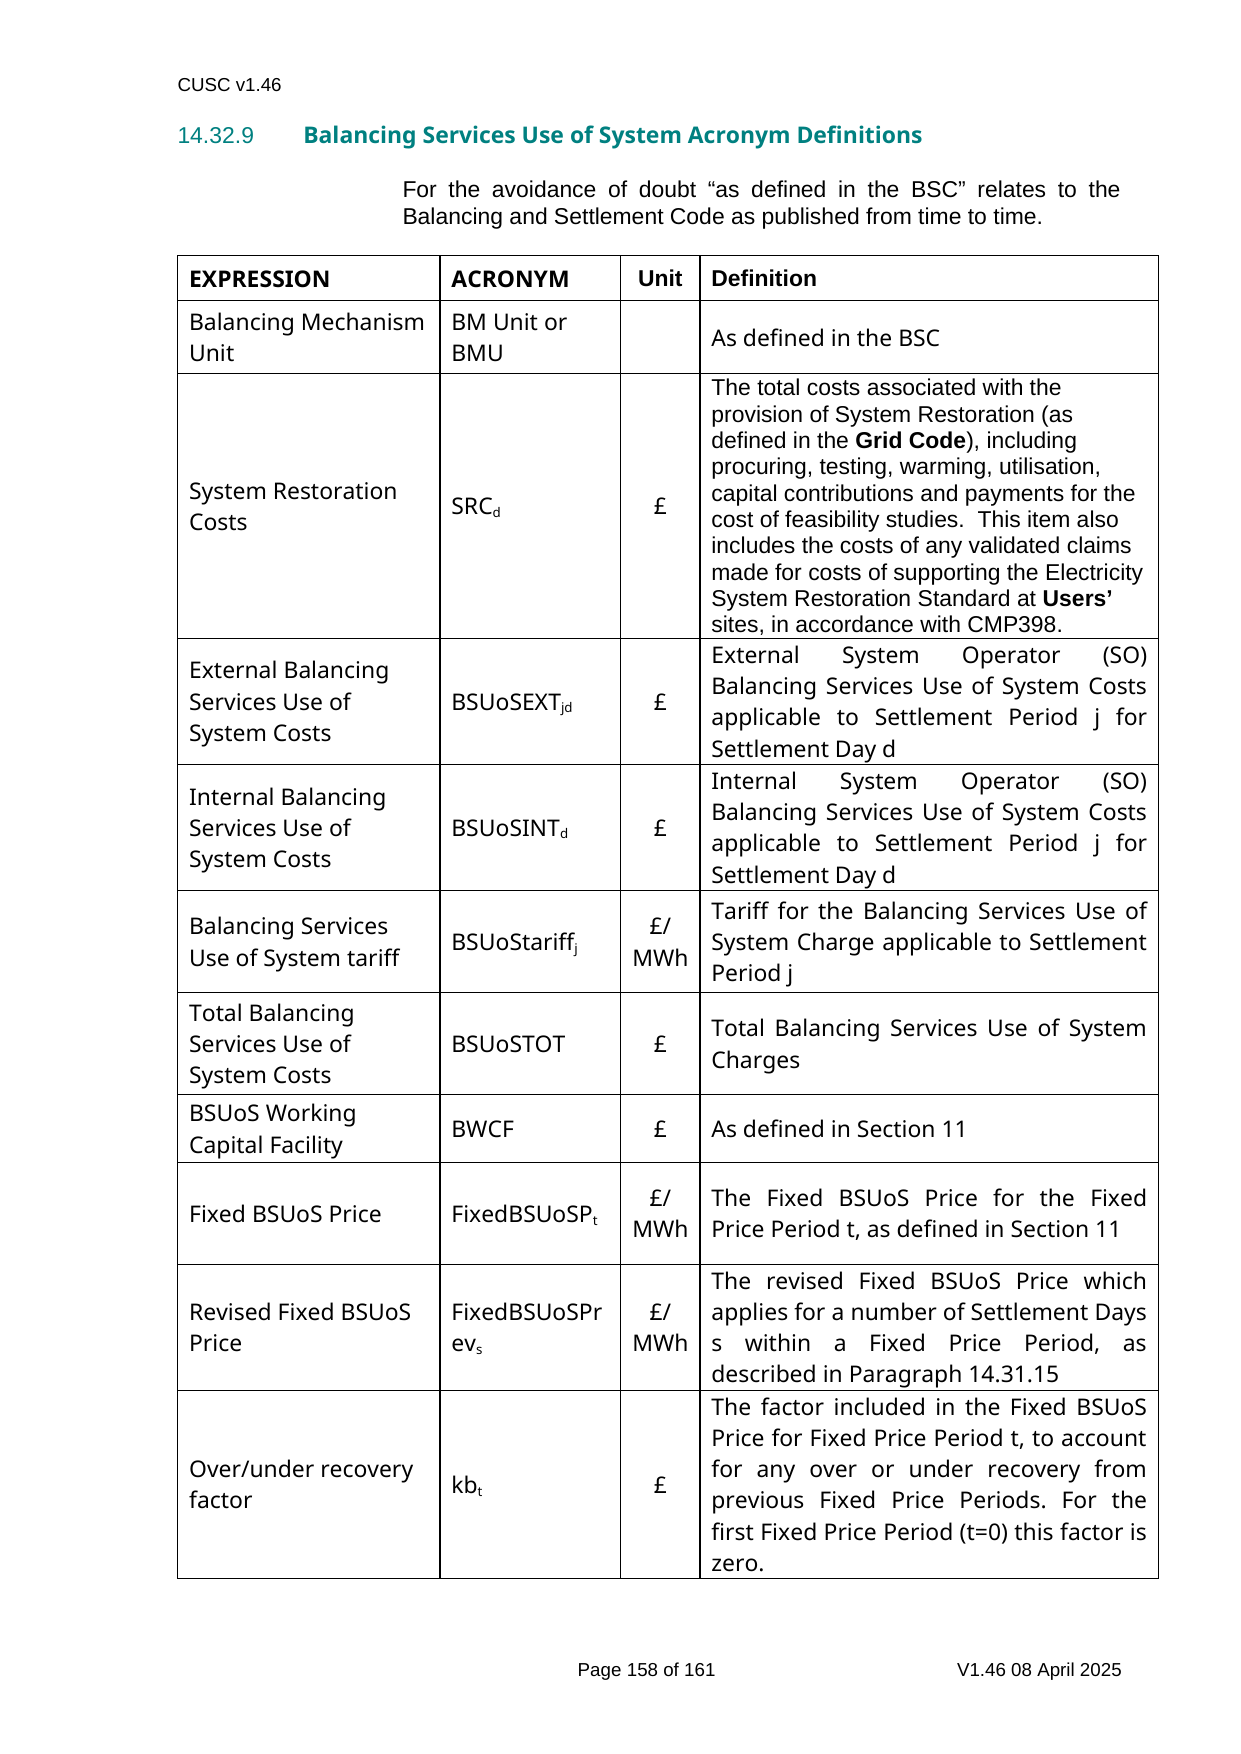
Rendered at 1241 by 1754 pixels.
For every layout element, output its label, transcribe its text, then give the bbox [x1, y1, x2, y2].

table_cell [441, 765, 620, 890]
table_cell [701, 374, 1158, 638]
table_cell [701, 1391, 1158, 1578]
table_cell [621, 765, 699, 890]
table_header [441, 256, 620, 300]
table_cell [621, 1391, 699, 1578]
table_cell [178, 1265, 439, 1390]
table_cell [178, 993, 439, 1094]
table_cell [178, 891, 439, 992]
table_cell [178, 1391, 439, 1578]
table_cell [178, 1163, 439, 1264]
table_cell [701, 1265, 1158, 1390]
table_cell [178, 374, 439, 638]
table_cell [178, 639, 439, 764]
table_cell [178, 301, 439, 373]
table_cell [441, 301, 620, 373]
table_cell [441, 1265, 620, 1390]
subtitle Balancing Services Use of System Acronym Definitions [177, 119, 1121, 150]
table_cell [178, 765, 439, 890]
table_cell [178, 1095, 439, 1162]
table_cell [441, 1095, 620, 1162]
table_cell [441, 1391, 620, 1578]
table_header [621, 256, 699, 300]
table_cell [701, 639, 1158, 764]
text For the avoidance of doubt “as defined in the BSC” relates to the Balancing and Settlement Code as published from time to time. [402, 176, 1121, 229]
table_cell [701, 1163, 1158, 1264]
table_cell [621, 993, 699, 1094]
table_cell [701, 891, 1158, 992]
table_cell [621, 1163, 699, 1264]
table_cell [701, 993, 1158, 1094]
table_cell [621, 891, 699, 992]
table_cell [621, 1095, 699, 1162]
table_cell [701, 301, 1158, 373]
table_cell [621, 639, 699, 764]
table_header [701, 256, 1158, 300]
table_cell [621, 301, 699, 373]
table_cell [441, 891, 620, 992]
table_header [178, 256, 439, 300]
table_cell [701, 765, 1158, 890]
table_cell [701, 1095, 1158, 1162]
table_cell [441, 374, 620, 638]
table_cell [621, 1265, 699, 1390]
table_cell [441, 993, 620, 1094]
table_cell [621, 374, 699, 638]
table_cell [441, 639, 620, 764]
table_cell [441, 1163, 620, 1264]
